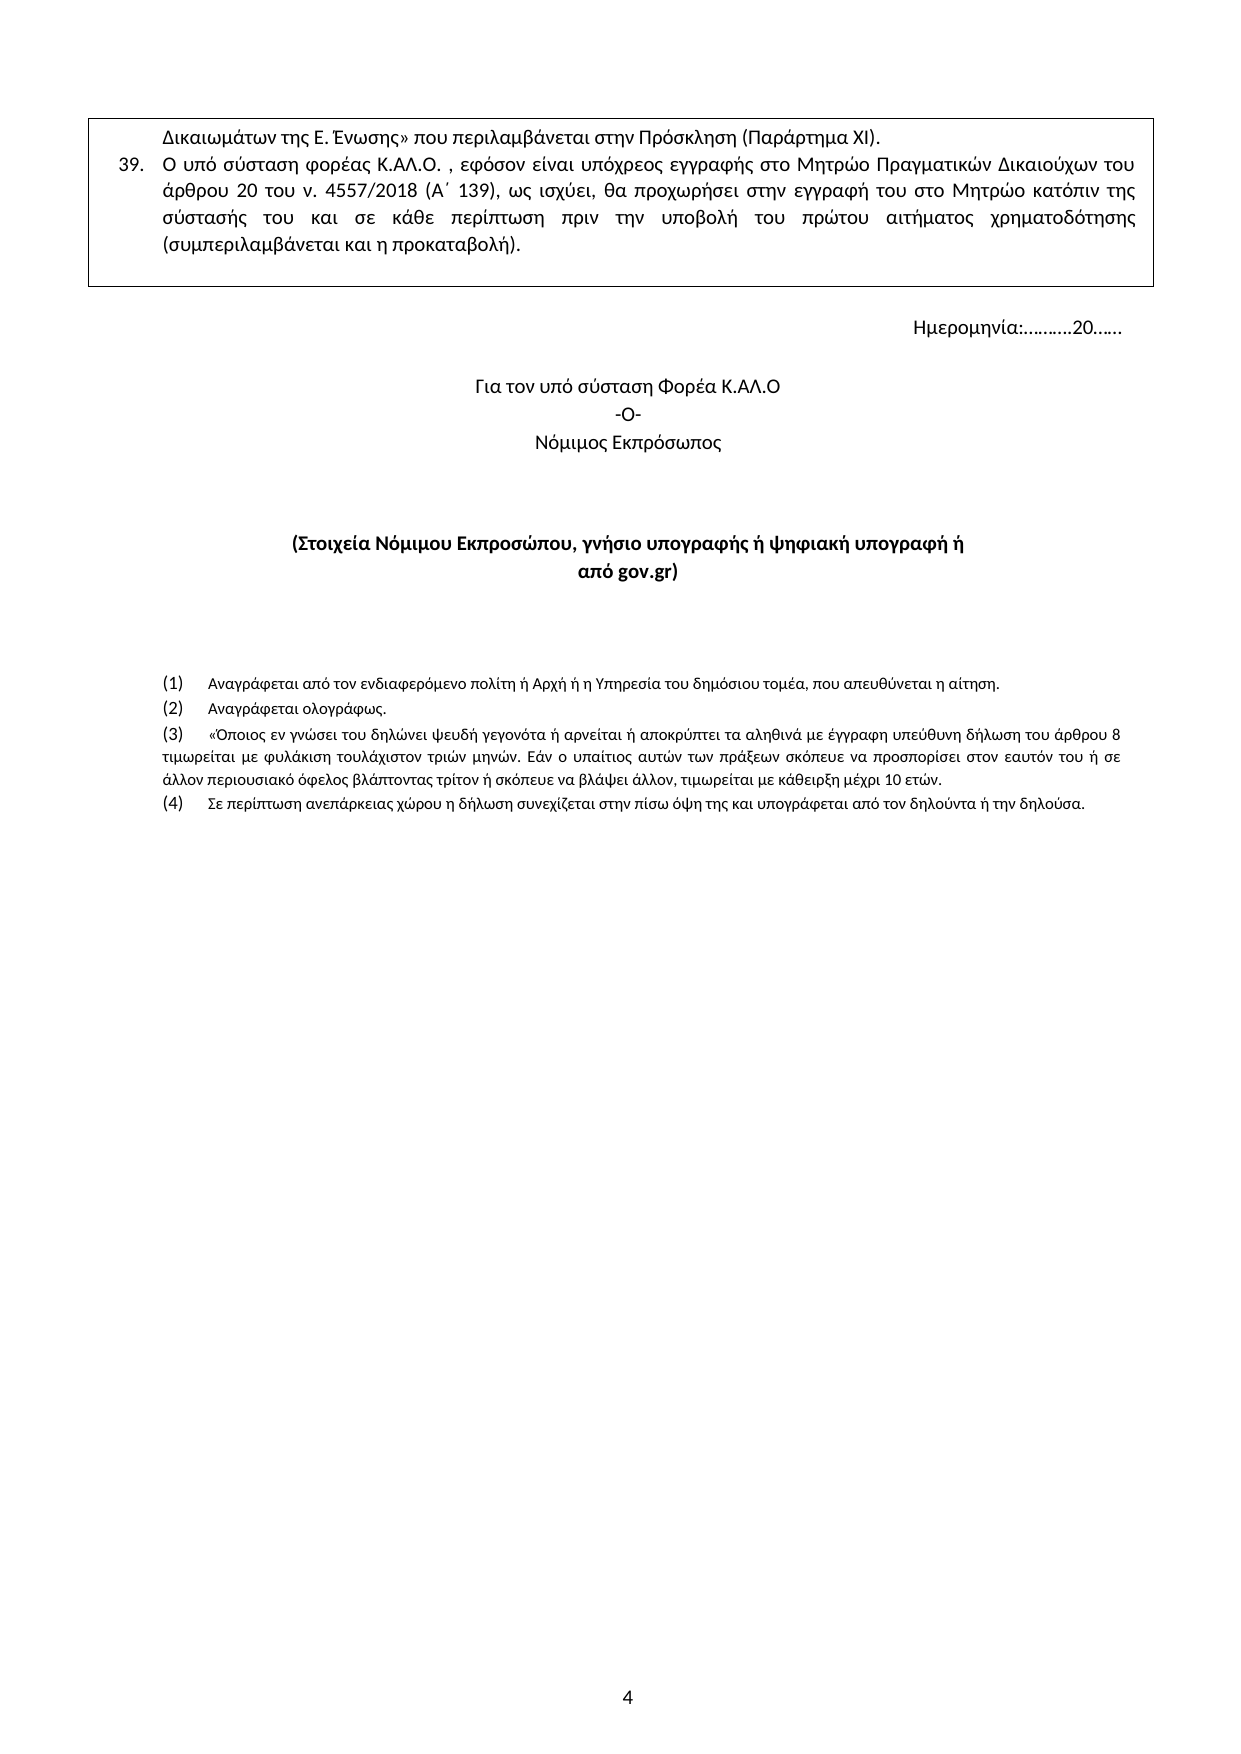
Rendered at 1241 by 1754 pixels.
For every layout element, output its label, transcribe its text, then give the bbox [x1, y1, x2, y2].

list Σε περίπτωση ανεπάρκειας χώρου η δήλωση συνεχίζεται στην πίσω όψη της και υπογράφεται από τον δηλούντα ή την δηλούσα. [162, 791, 1122, 814]
text Για τον υπό σύσταση Φορέα Κ.ΑΛ.Ο [284, 373, 972, 398]
text Νόμιμος Εκπρόσωπος [284, 429, 972, 454]
text Ημερομηνία:……….20…… [284, 314, 1122, 340]
text -Ο- [284, 401, 972, 426]
text (Στοιχεία Νόμιμου Εκπροσώπου, γνήσιο υπογραφής ή ψηφιακή υπογραφή ή από gov.gr) [284, 531, 972, 584]
list Αναγράφεται ολογράφως. [162, 697, 1122, 719]
list «Όποιος εν γνώσει του δηλώνει ψευδή γεγονότα ή αρνείται ή αποκρύπτει τα αληθινά με έγγραφη υπεύθυνη δήλωση του άρθρου 8 τιμωρείται με φυλάκιση τουλάχιστον τριών μηνών. Εάν ο υπαίτιος αυτών των πράξεων σκόπευε να προσπορίσει στον εαυτόν του ή σε άλλον περιουσιακό όφελος βλάπτοντας τρίτον ή σκόπευε να βλάψει άλλον, τιμωρείται με κάθειρξη μέχρι 10 ετών. [162, 722, 1122, 789]
list Αναγράφεται από τον ενδιαφερόμενο πολίτη ή Αρχή ή η Υπηρεσία του δημόσιου τομέα, που απευθύνεται η αίτηση. [162, 671, 1122, 694]
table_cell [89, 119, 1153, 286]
